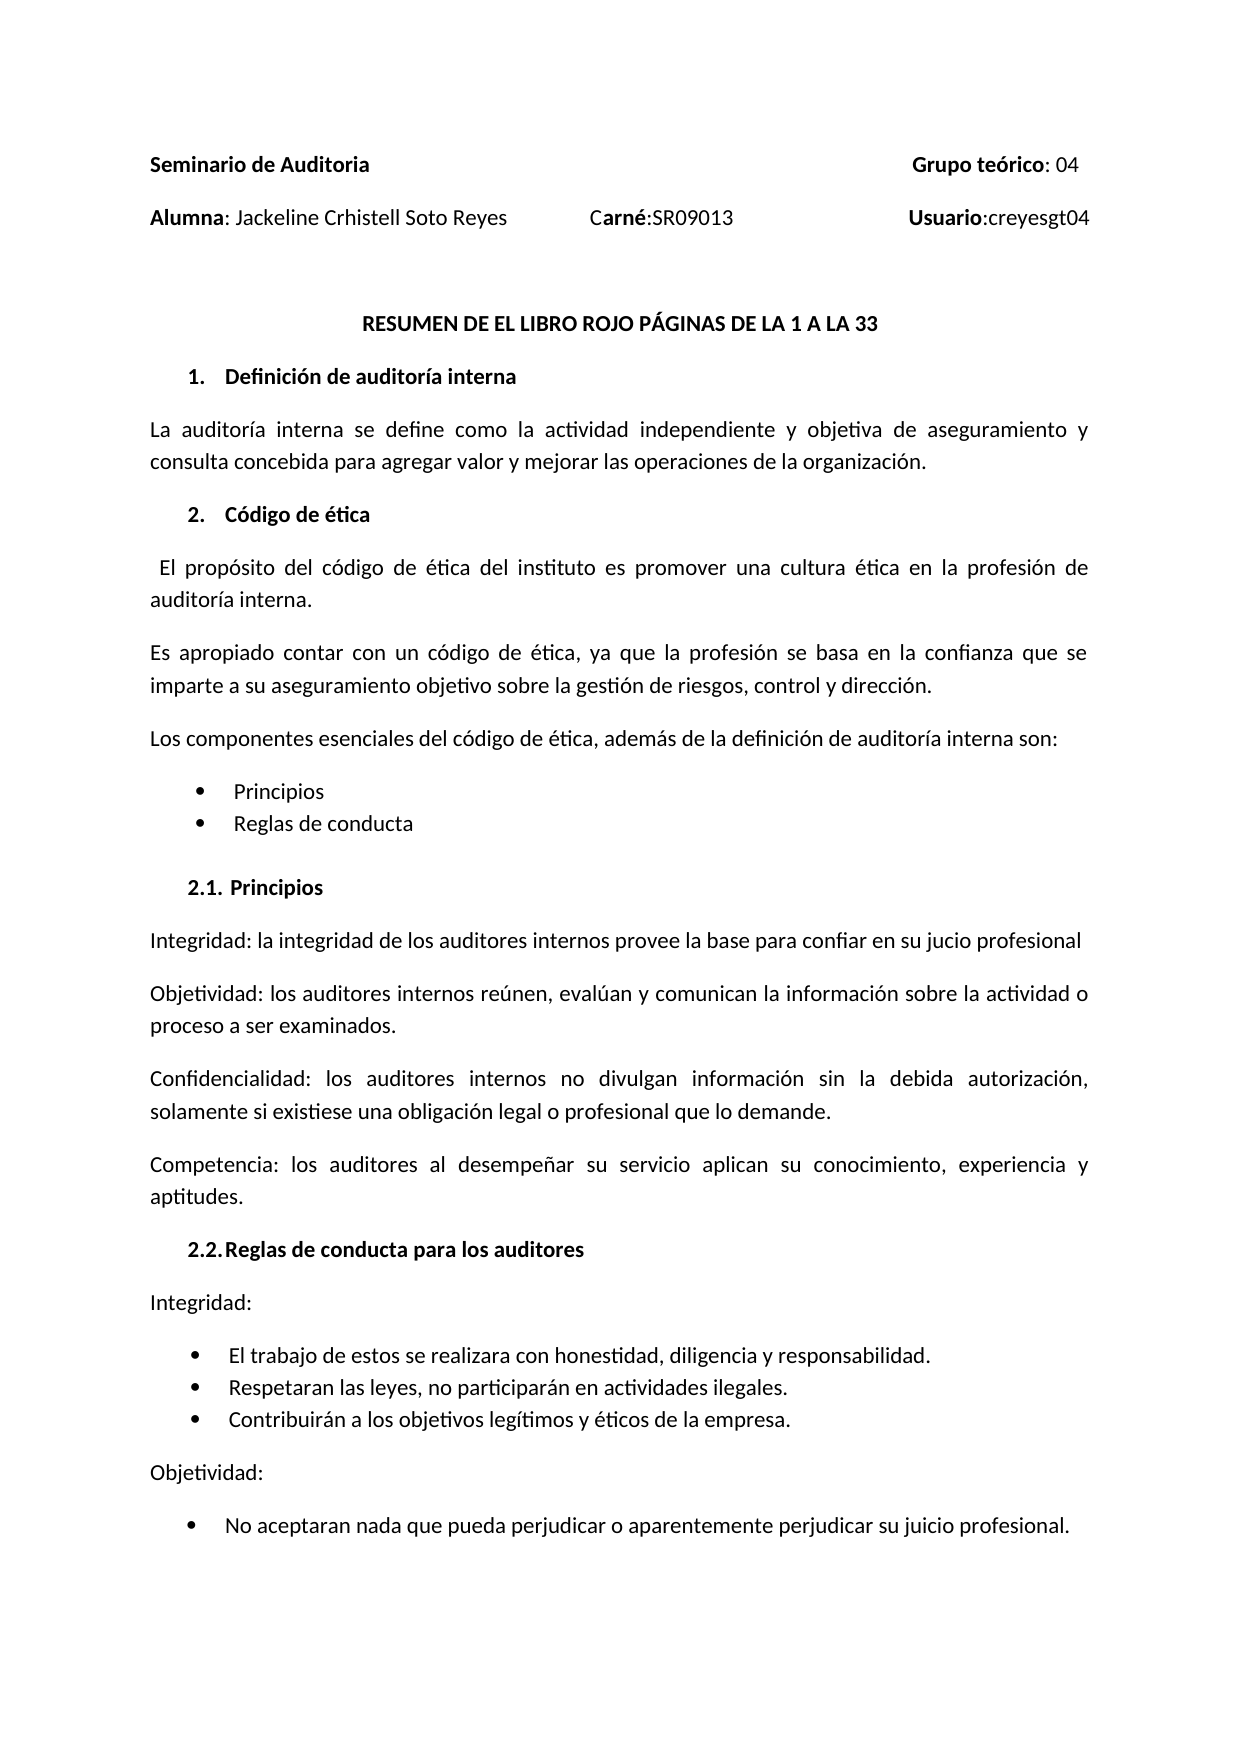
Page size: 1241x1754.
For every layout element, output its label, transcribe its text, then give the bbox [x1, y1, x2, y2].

list Reglas de conducta [196, 809, 1090, 837]
list Principios [196, 777, 1090, 805]
list Respetaran las leyes, no participarán en actividades ilegales. [191, 1373, 1090, 1401]
text Confidencialidad: los auditores internos no divulgan información sin la debida autorización, solamente si existiese una obligación legal o profesional que lo demande. [150, 1064, 1090, 1125]
list Definición de auditoría interna [187, 362, 1090, 390]
list No aceptaran nada que pueda perjudicar o aparentemente perjudicar su juicio profesional. [187, 1511, 1090, 1539]
list Principios [187, 873, 1090, 901]
text La auditoría interna se define como la actividad independiente y objetiva de aseguramiento y consulta concebida para agregar valor y mejorar las operaciones de la organización. [150, 415, 1090, 475]
text Objetividad: [150, 1458, 1090, 1486]
text Es apropiado contar con un código de ética, ya que la profesión se basa en la confianza que se imparte a su aseguramiento objetivo sobre la gestión de riesgos, control y dirección. [150, 638, 1090, 699]
text Los componentes esenciales del código de ética, además de la definición de auditoría interna son: [150, 724, 1090, 752]
text Competencia: los auditores al desempeñar su servicio aplican su conocimiento, experiencia y aptitudes. [150, 1150, 1090, 1210]
text RESUMEN DE EL LIBRO ROJO PÁGINAS DE LA 1 A LA 33 [150, 309, 1090, 337]
text Integridad: [150, 1288, 1090, 1316]
text Objetividad: los auditores internos reúnen, evalúan y comunican la información sobre la actividad o proceso a ser examinados. [150, 979, 1090, 1039]
text Integridad: la integridad de los auditores internos provee la base para confiar en su jucio profesional [150, 926, 1090, 954]
text Alumna: Jackeline Crhistell Soto Reyes Carné:SR09013 Usuario:creyesgt04 [150, 203, 1090, 231]
text El propósito del código de ética del instituto es promover una cultura ética en la profesión de auditoría interna. [150, 553, 1090, 613]
list Código de ética [187, 500, 1090, 528]
list Contribuirán a los objetivos legítimos y éticos de la empresa. [191, 1405, 1090, 1433]
list El trabajo de estos se realizara con honestidad, diligencia y responsabilidad. [191, 1341, 1090, 1369]
list Reglas de conducta para los auditores [187, 1235, 1090, 1263]
text Seminario de Auditoria Grupo teórico: 04 [150, 150, 1090, 178]
